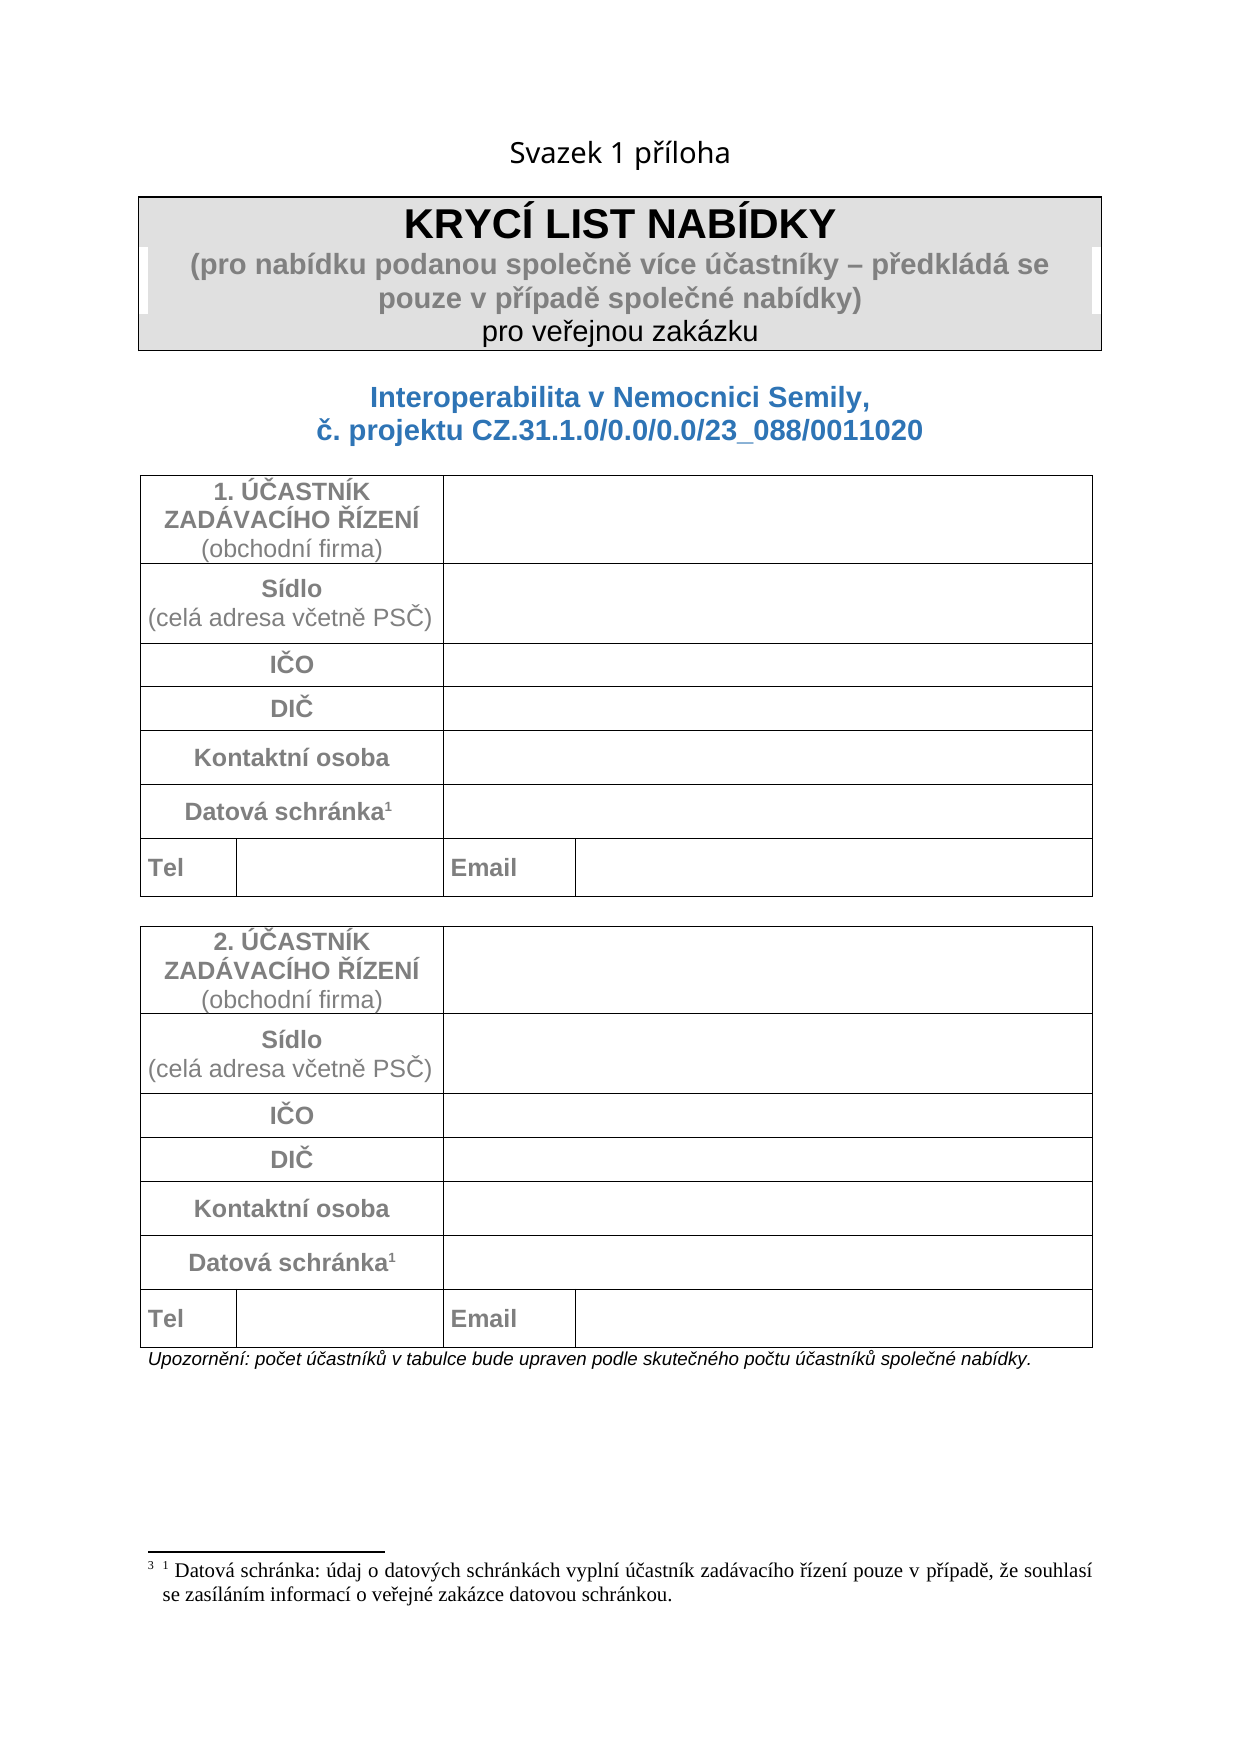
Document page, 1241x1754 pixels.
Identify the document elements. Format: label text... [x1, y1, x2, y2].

table_cell DIČ [141, 1138, 443, 1181]
table_cell Datová schránka1 [141, 1236, 443, 1289]
table_cell Email [444, 839, 575, 896]
table_cell Email [444, 1290, 575, 1347]
table_cell IČO [141, 644, 443, 686]
text pro veřejnou zakázku [139, 311, 1101, 350]
text KRYCÍ LIST NABÍDKY [139, 198, 1101, 247]
text Svazek 1 příloha [148, 133, 1092, 172]
table_header [444, 476, 1092, 563]
text č. projektu CZ.31.1.0/0.0/0.0/23_088/0011020 [148, 413, 1092, 447]
table_cell [444, 687, 1092, 730]
table_cell [444, 1138, 1092, 1181]
text Interoperabilita v Nemocnici Semily, [148, 379, 1092, 413]
table_cell Datová schránka1 [141, 785, 443, 838]
table_cell [444, 1094, 1092, 1137]
text (pro nabídku podanou společně více účastníky – předkládá se pouze v případě společné nabídky) [148, 247, 1092, 311]
table_header 2. ÚČASTNÍK ZADÁVACÍHO ŘÍZENÍ (obchodní firma) [141, 927, 443, 1013]
table_cell Kontaktní osoba [141, 731, 443, 784]
table_cell [444, 644, 1092, 686]
table_cell [576, 839, 1092, 896]
table_cell Tel [141, 1290, 236, 1347]
table_cell [237, 1290, 443, 1347]
table_header 1. ÚČASTNÍK ZADÁVACÍHO ŘÍZENÍ (obchodní firma) [141, 476, 443, 563]
table_cell Sídlo (celá adresa včetně PSČ) [141, 564, 443, 643]
text Upozornění: počet účastníků v tabulce bude upraven podle skutečného počtu účastníků společné nabídky. [148, 1348, 1092, 1369]
table_cell Kontaktní osoba [141, 1182, 443, 1235]
table_cell [576, 1290, 1092, 1347]
table_cell [444, 731, 1092, 784]
table_cell [444, 564, 1092, 643]
table_cell DIČ [141, 687, 443, 730]
table_cell [444, 1236, 1092, 1289]
table_cell [444, 785, 1092, 838]
table_cell Sídlo (celá adresa včetně PSČ) [141, 1014, 443, 1093]
table_cell [444, 1182, 1092, 1235]
table_cell IČO [141, 1094, 443, 1137]
table_cell [237, 839, 443, 896]
table_cell Tel [141, 839, 236, 896]
table_header [444, 927, 1092, 1013]
table_cell [444, 1014, 1092, 1093]
